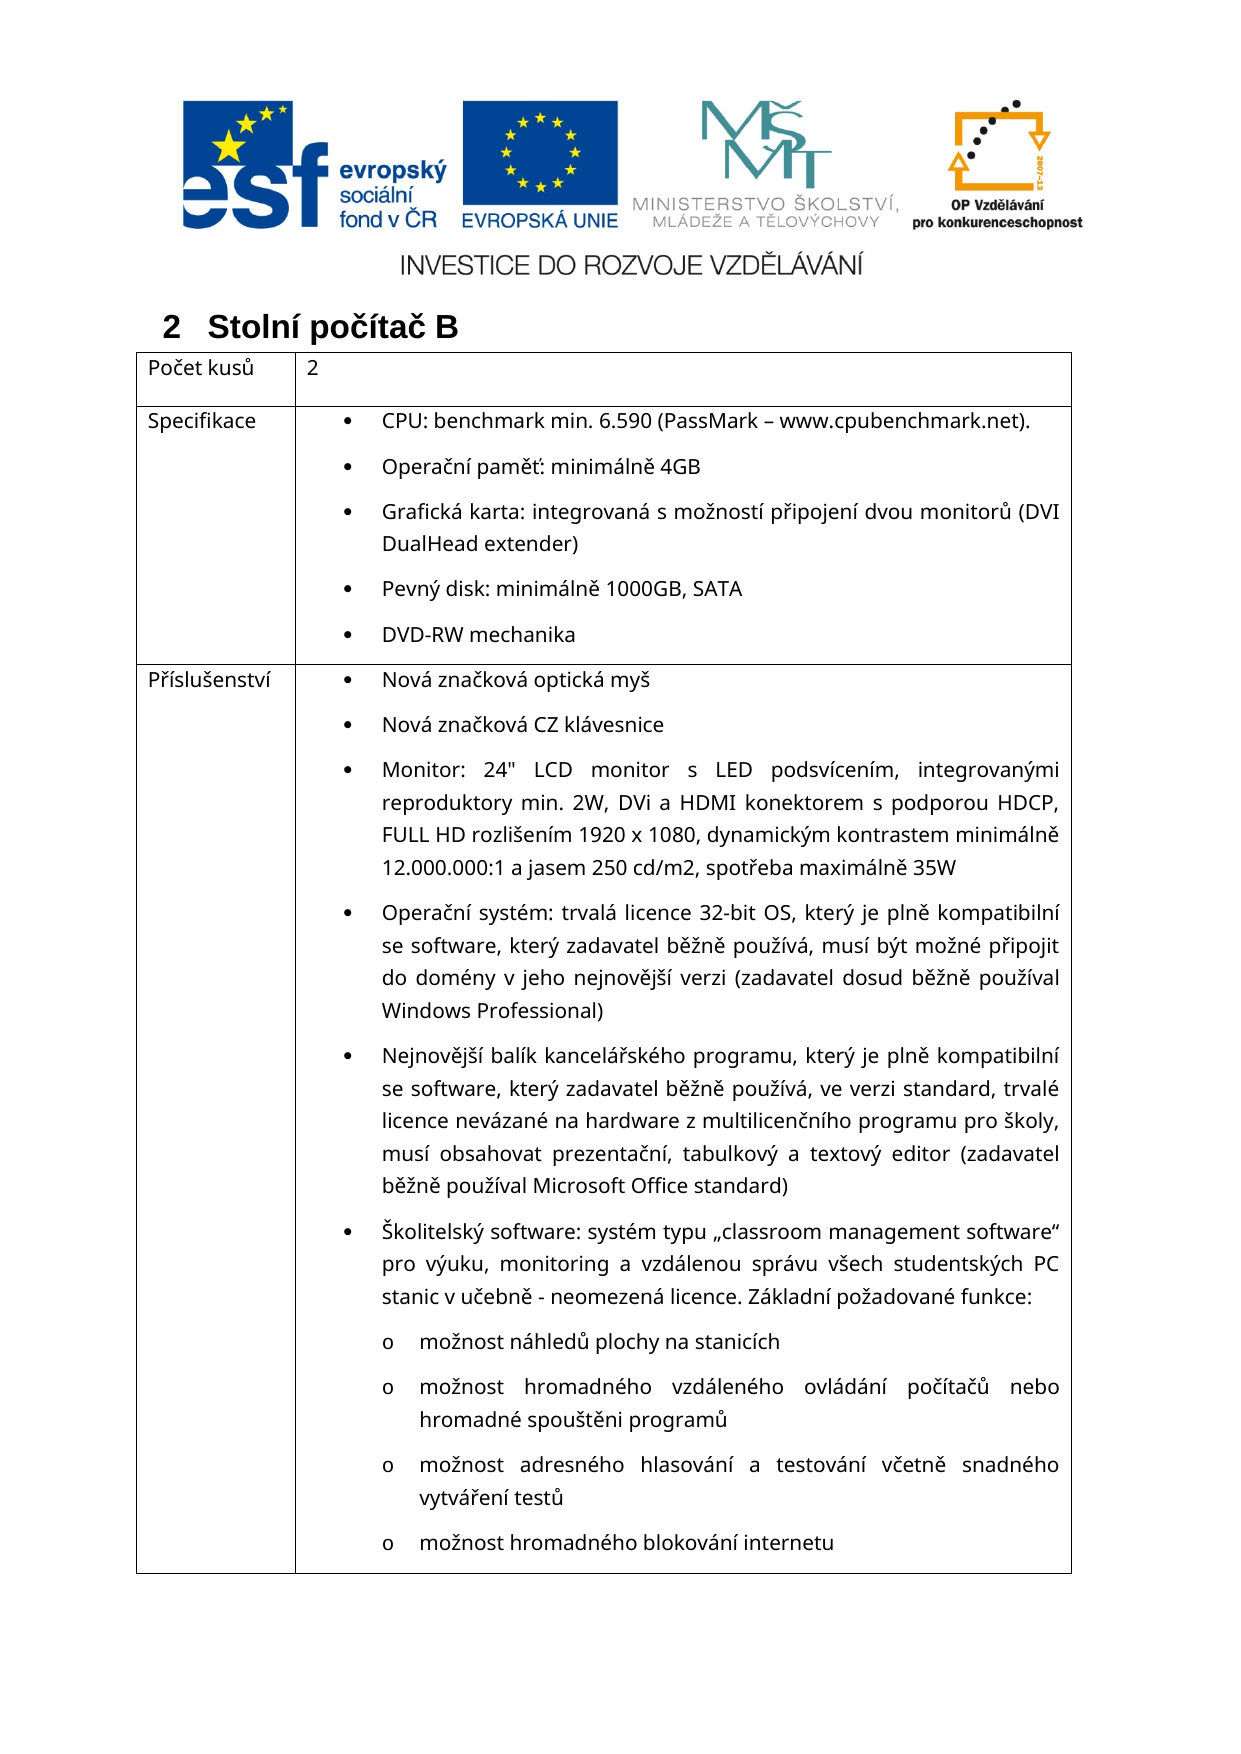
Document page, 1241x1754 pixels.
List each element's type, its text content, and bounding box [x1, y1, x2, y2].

picture [135, 60, 1144, 307]
table_cell CPU: benchmark min. 6.590 (PassMark – www.cpubenchmark.net). Operační paměť: minimálně 4GB Grafická karta: integrovaná s možností připojení dvou monitorů (DVI DualHead extender) Pevný disk: minimálně 1000GB, SATA DVD-RW mechanika [296, 407, 1071, 664]
table_header 2 [296, 353, 1071, 406]
table_cell Příslušenství [137, 665, 295, 1573]
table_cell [296, 665, 1071, 1573]
subtitle Stolní počítač B [162, 148, 1093, 345]
table_cell Specifikace [137, 407, 295, 664]
table_header Počet kusů [137, 353, 295, 406]
